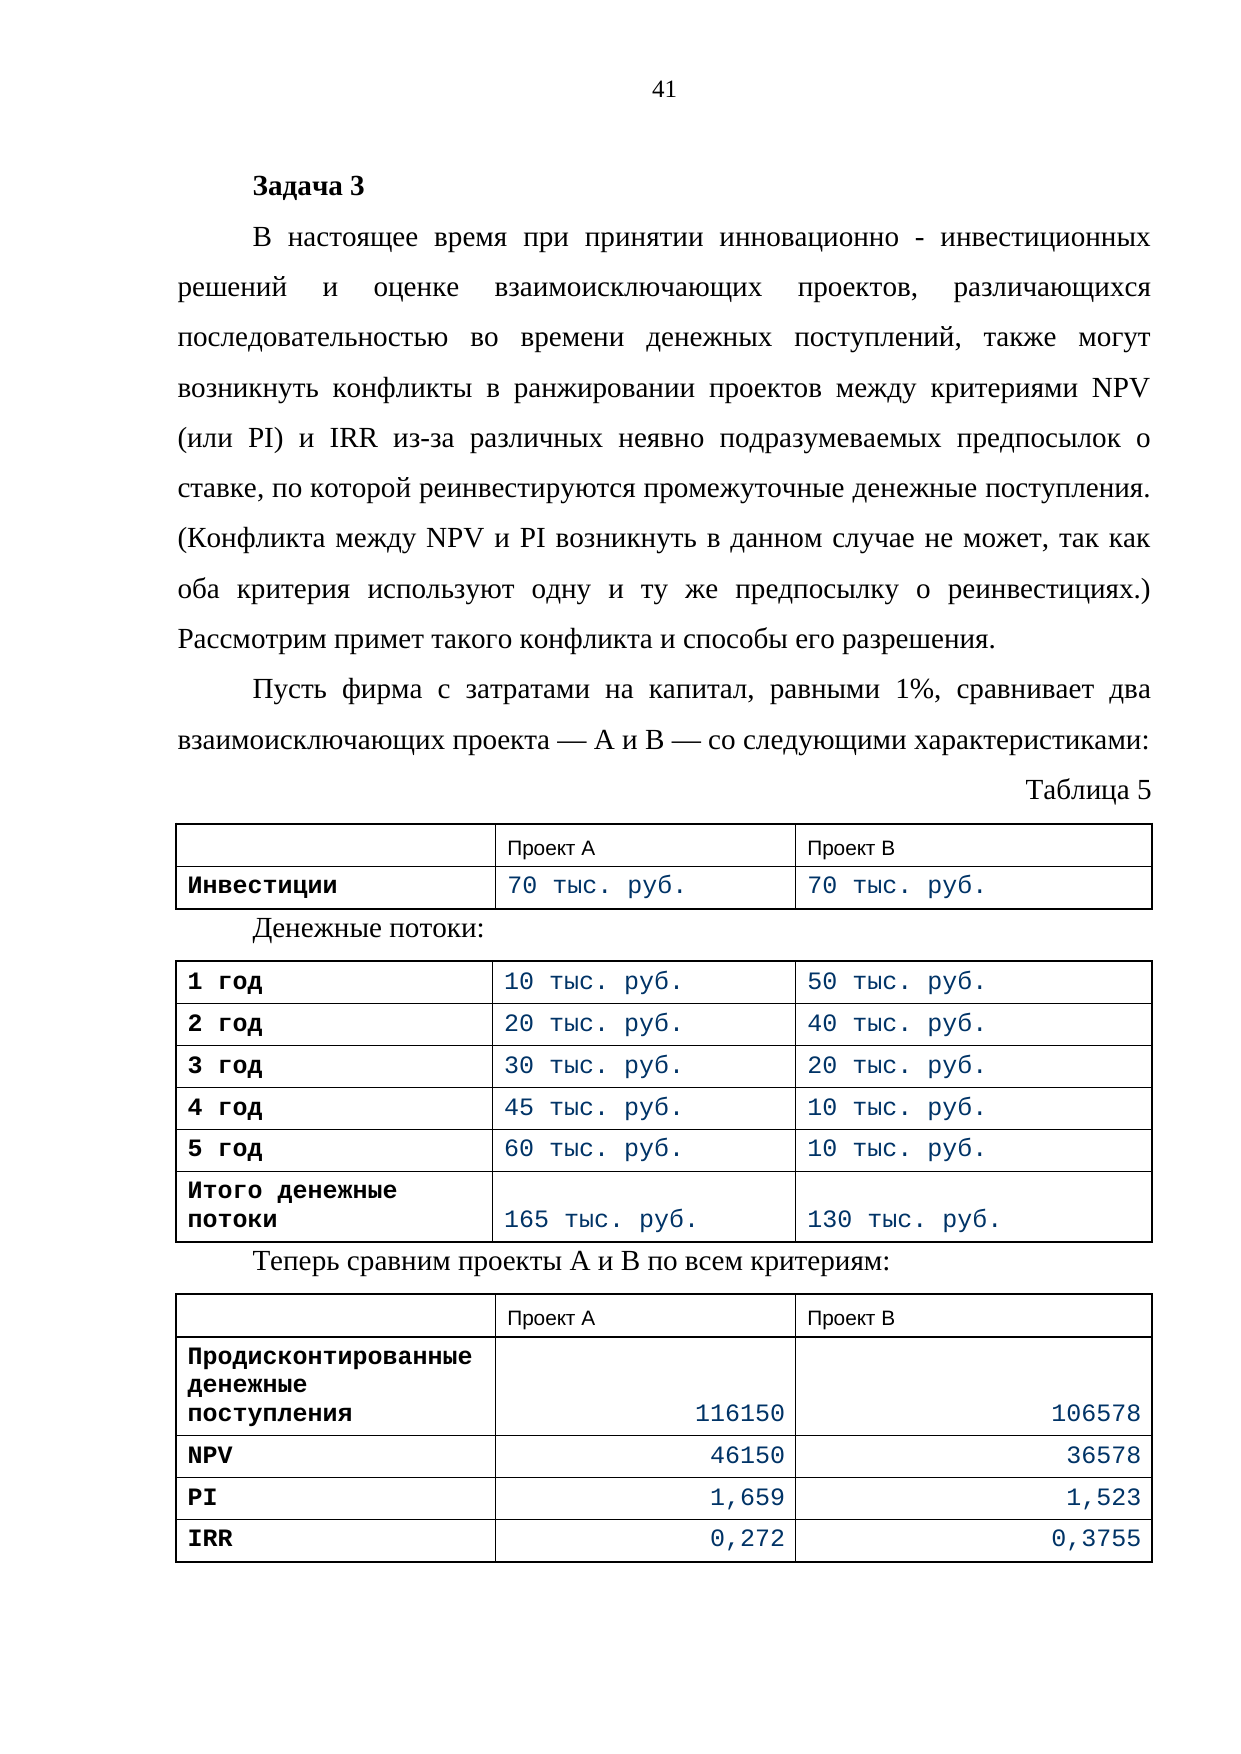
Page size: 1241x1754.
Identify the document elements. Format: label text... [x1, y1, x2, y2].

table_cell 60 тыс. руб. [493, 1130, 795, 1171]
table_cell Продисконтированные денежные поступления [177, 1338, 495, 1435]
table_cell 40 тыс. руб. [796, 1004, 1151, 1045]
table_cell IRR [177, 1520, 495, 1561]
table_cell 45 тыс. руб. [493, 1088, 795, 1129]
table_header 10 тыс. руб. [493, 962, 795, 1003]
table_cell 1,659 [496, 1478, 795, 1519]
table_cell 2 год [177, 1004, 492, 1045]
table_cell 70 тыс. руб. [496, 867, 795, 908]
table_cell 5 год [177, 1130, 492, 1171]
table_header 1 год [177, 962, 492, 1003]
table_cell NPV [177, 1436, 495, 1477]
table_cell Итого денежные потоки [177, 1172, 492, 1241]
table_cell 130 тыс. руб. [796, 1172, 1151, 1241]
table_cell 0,3755 [796, 1520, 1151, 1561]
table_cell 10 тыс. руб. [796, 1130, 1151, 1171]
table_header Проект А [496, 825, 795, 866]
text Денежные потоки: [177, 910, 1152, 943]
table_cell 0,272 [496, 1520, 795, 1561]
table_header [177, 1295, 495, 1336]
table_cell 3 год [177, 1046, 492, 1087]
text Таблица 5 [177, 772, 1152, 806]
table_cell 20 тыс. руб. [796, 1046, 1151, 1087]
text Задача 3 [177, 168, 1152, 202]
table_cell 10 тыс. руб. [796, 1088, 1151, 1129]
table_header Проект А [496, 1295, 795, 1336]
table_cell 70 тыс. руб. [796, 867, 1151, 908]
table_cell 106578 [796, 1338, 1151, 1435]
table_cell PI [177, 1478, 495, 1519]
table_header Проект В [796, 825, 1151, 866]
table_header [177, 825, 495, 866]
table_cell Инвестиции [177, 867, 495, 908]
text Пусть фирма с затратами на капитал, равными 1%, сравнивает два взаимоисключающих проекта — А и В — со следующими характеристиками: [177, 672, 1152, 755]
table_cell 30 тыс. руб. [493, 1046, 795, 1087]
table_cell 4 год [177, 1088, 492, 1129]
table_cell 46150 [496, 1436, 795, 1477]
table_cell 116150 [496, 1338, 795, 1435]
table_cell 20 тыс. руб. [493, 1004, 795, 1045]
text В настоящее время при принятии инновационно - инвестиционных решений и оценке взаимоисключающих проектов, различающихся последовательностью во времени денежных поступлений, также могут возникнуть конфликты в ранжировании проектов между критериями NPV (или PI) и IRR из-за различных неявно подразумеваемых предпосылок о ставке, по которой реинвестируются промежуточные денежные поступления. (Конфликта между NPV и PI возникнуть в данном случае не может, так как оба критерия используют одну и ту же предпосылку о реинвестициях.) Рассмотрим примет такого конфликта и способы его разрешения. [177, 219, 1152, 655]
text Теперь сравним проекты А и В по всем критериям: [177, 1243, 1152, 1276]
table_cell 36578 [796, 1436, 1151, 1477]
table_header 50 тыс. руб. [796, 962, 1151, 1003]
table_header Проект В [796, 1295, 1151, 1336]
table_cell 165 тыс. руб. [493, 1172, 795, 1241]
table_cell 1,523 [796, 1478, 1151, 1519]
